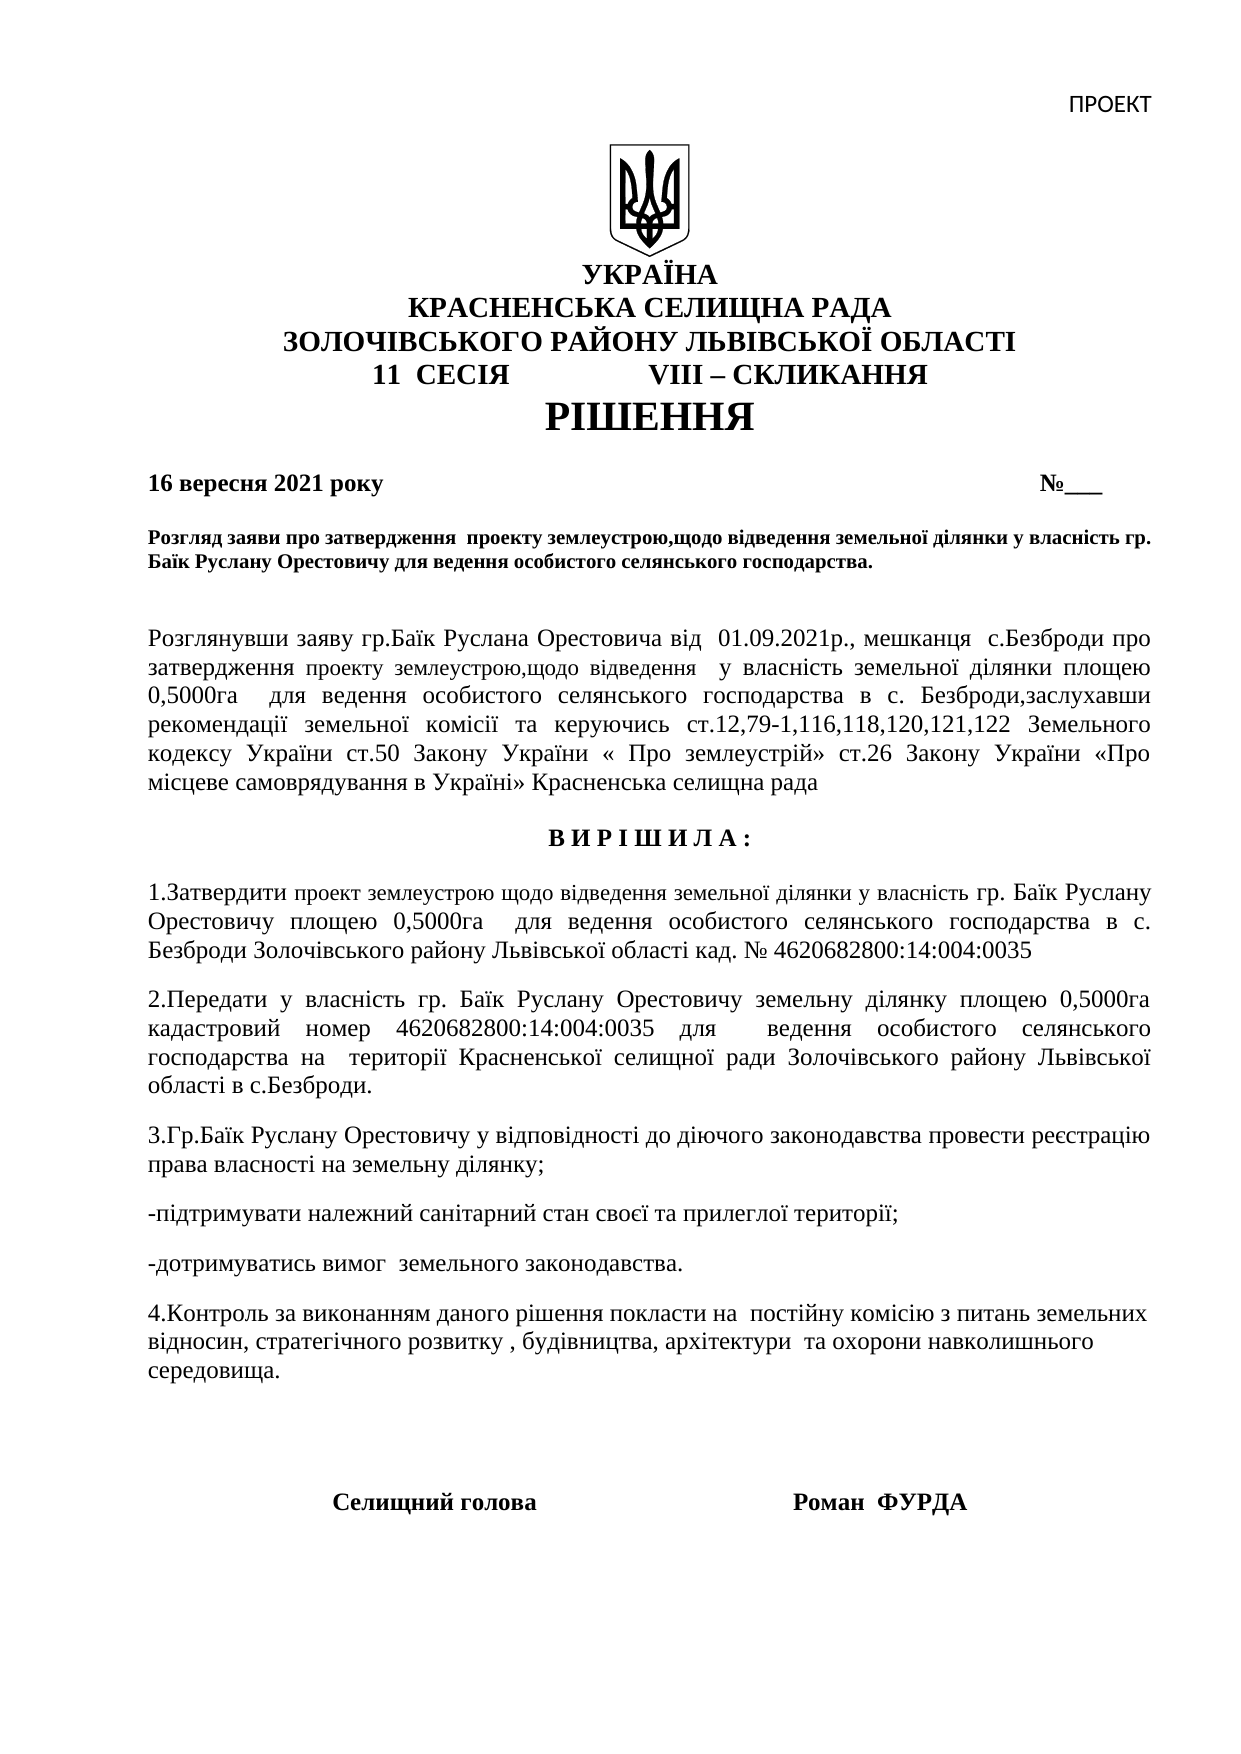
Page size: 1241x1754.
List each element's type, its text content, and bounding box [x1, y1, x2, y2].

text УКРАЇНА [148, 257, 1152, 290]
text Розгляд заяви про затвердження проекту землеустрою,щодо відведення земельної ділянки у власність гр. Баїк Руслану Орестовичу для ведення особистого селянського господарства. [148, 525, 1152, 573]
text РІШЕННЯ [148, 391, 1152, 439]
text 3.Гр.Баїк Руслану Орестовичу у відповідності до діючого законодавства провести реєстрацію права власності на земельну ділянку; [148, 1120, 1152, 1178]
text ЗОЛОЧІВСЬКОГО РАЙОНУ ЛЬВІВСЬКОЇ ОБЛАСТІ [148, 324, 1152, 357]
text -дотримуватись вимог земельного законодавства. [148, 1248, 1152, 1277]
text Селищний голова Роман ФУРДА [148, 1487, 1152, 1516]
text Розглянувши заяву гр.Баїк Руслана Орестовича від 01.09.2021р., мешканця с.Безброди про затвердження проекту землеустрою,щодо відведення у власність земельної ділянки площею 0,5000га для ведення особистого селянського господарства в с. Безброди,заслухавши рекомендації земельної комісії та керуючись ст.12,79-1,116,118,120,121,122 Земельного кодексу України ст.50 Закону України « Про землеустрій» ст.26 Закону України «Про місцеве самоврядування в Україні» Красненська селищна рада [148, 623, 1152, 795]
text КРАСНЕНСЬКА СЕЛИЩНА РАДА [148, 290, 1152, 324]
text 2.Передати у власність гр. Баїк Руслану Орестовичу земельну ділянку площею 0,5000га кадастровий номер 4620682800:14:004:0035 для ведення особистого селянського господарства на території Красненської селищної ради Золочівського району Львівської області в с.Безброди. [148, 984, 1152, 1099]
text В И Р І Ш И Л А : [148, 823, 1152, 852]
text 1.Затвердити проект землеустрою щодо відведення земельної ділянки у власність гр. Баїк Руслану Орестовичу площею 0,5000га для ведення особистого селянського господарства в с. Безброди Золочівського району Львівської області кад. № 4620682800:14:004:0035 [148, 877, 1152, 963]
text 16 вересня 2021 року №___ [148, 468, 1152, 496]
text 4.Контроль за виконанням даного рішення покласти на постійну комісію з питань земельних відносин, стратегічного розвитку , будівництва, архітектури та охорони навколишнього середовища. [148, 1298, 1152, 1384]
text 11 СЕСІЯ VIII – СКЛИКАННЯ [148, 357, 1152, 391]
text -підтримувати належний санітарний стан своєї та прилеглої території; [148, 1198, 1152, 1227]
text ПРОЕКТ [148, 88, 1152, 119]
